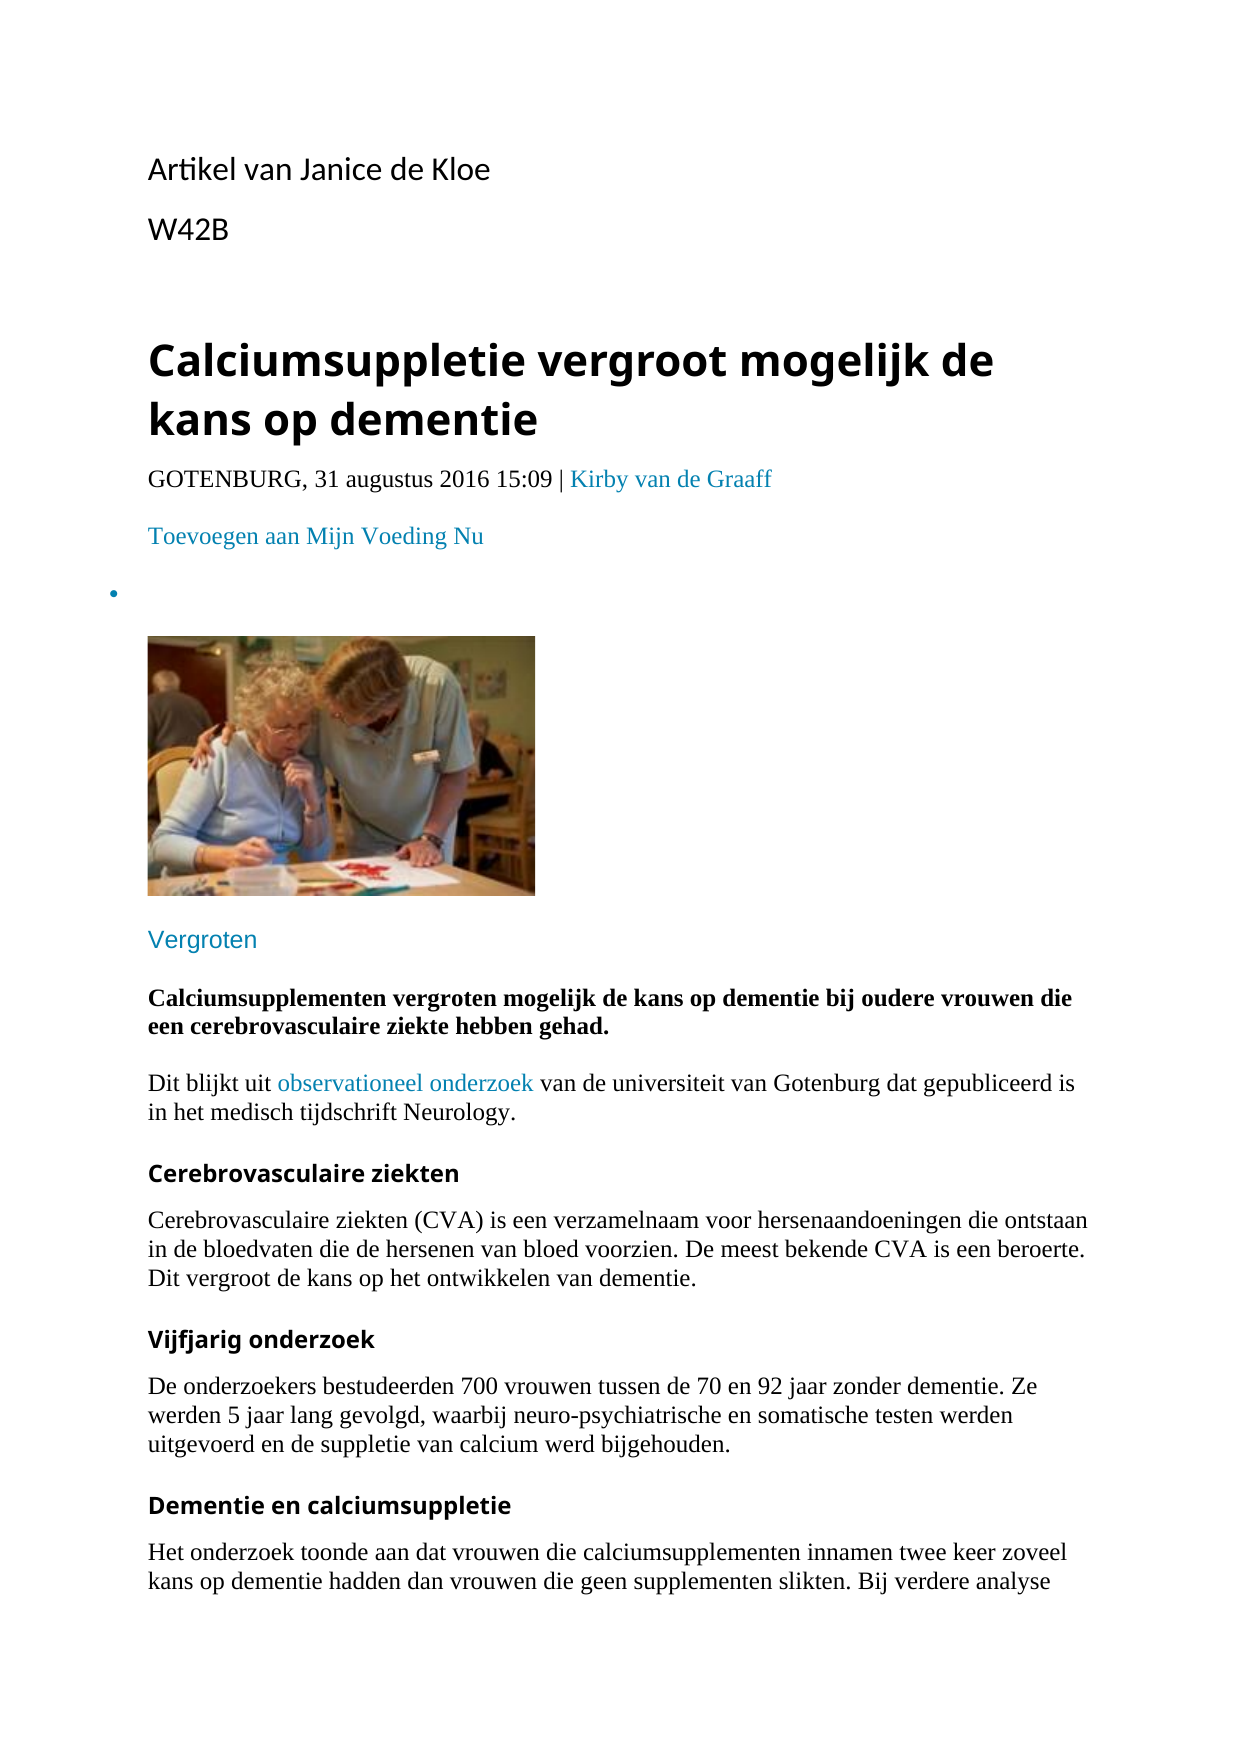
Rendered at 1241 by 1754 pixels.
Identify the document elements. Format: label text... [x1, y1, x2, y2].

text Dementie en calciumsuppletie [148, 1486, 1093, 1522]
picture [147, 636, 536, 896]
text Vergroten [148, 925, 1093, 953]
text Dit blijkt uit observationeel onderzoek van de universiteit van Gotenburg dat gepubliceerd is in het medisch tijdschrift Neurology. [148, 1068, 1093, 1126]
text Artikel van Janice de Kloe [148, 148, 1093, 188]
text Gotenburg, 31 augustus 2016 15:09 | Kirby van de Graaff [148, 464, 1093, 493]
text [148, 1537, 1093, 1595]
text Cerebrovasculaire ziekten [148, 1154, 1093, 1190]
text Calciumsupplementen vergroten mogelijk de kans op dementie bij oudere vrouwen die een cerebrovasculaire ziekte hebben gehad. [148, 983, 1093, 1040]
text Cerebrovasculaire ziekten (CVA) is een verzamelnaam voor hersenaandoeningen die ontstaan in de bloedvaten die de hersenen van bloed voorzien. De meest bekende CVA is een beroerte. Dit vergroot de kans op het ontwikkelen van dementie. [148, 1206, 1093, 1292]
text Calciumsuppletie vergroot mogelijk de kans op dementie [148, 329, 1093, 449]
text Toevoegen aan Mijn Voeding Nu [148, 521, 1093, 550]
picture [147, 528, 154, 542]
text Vijfjarig onderzoek [148, 1320, 1093, 1356]
text W42B [148, 208, 1093, 249]
text De onderzoekers bestudeerden 700 vrouwen tussen de 70 en 92 jaar zonder dementie. Ze werden 5 jaar lang gevolgd, waarbij neuro-psychiatrische en somatische testen werden uitgevoerd en de suppletie van calcium werd bijgehouden. [148, 1371, 1093, 1458]
picture [465, 528, 470, 538]
